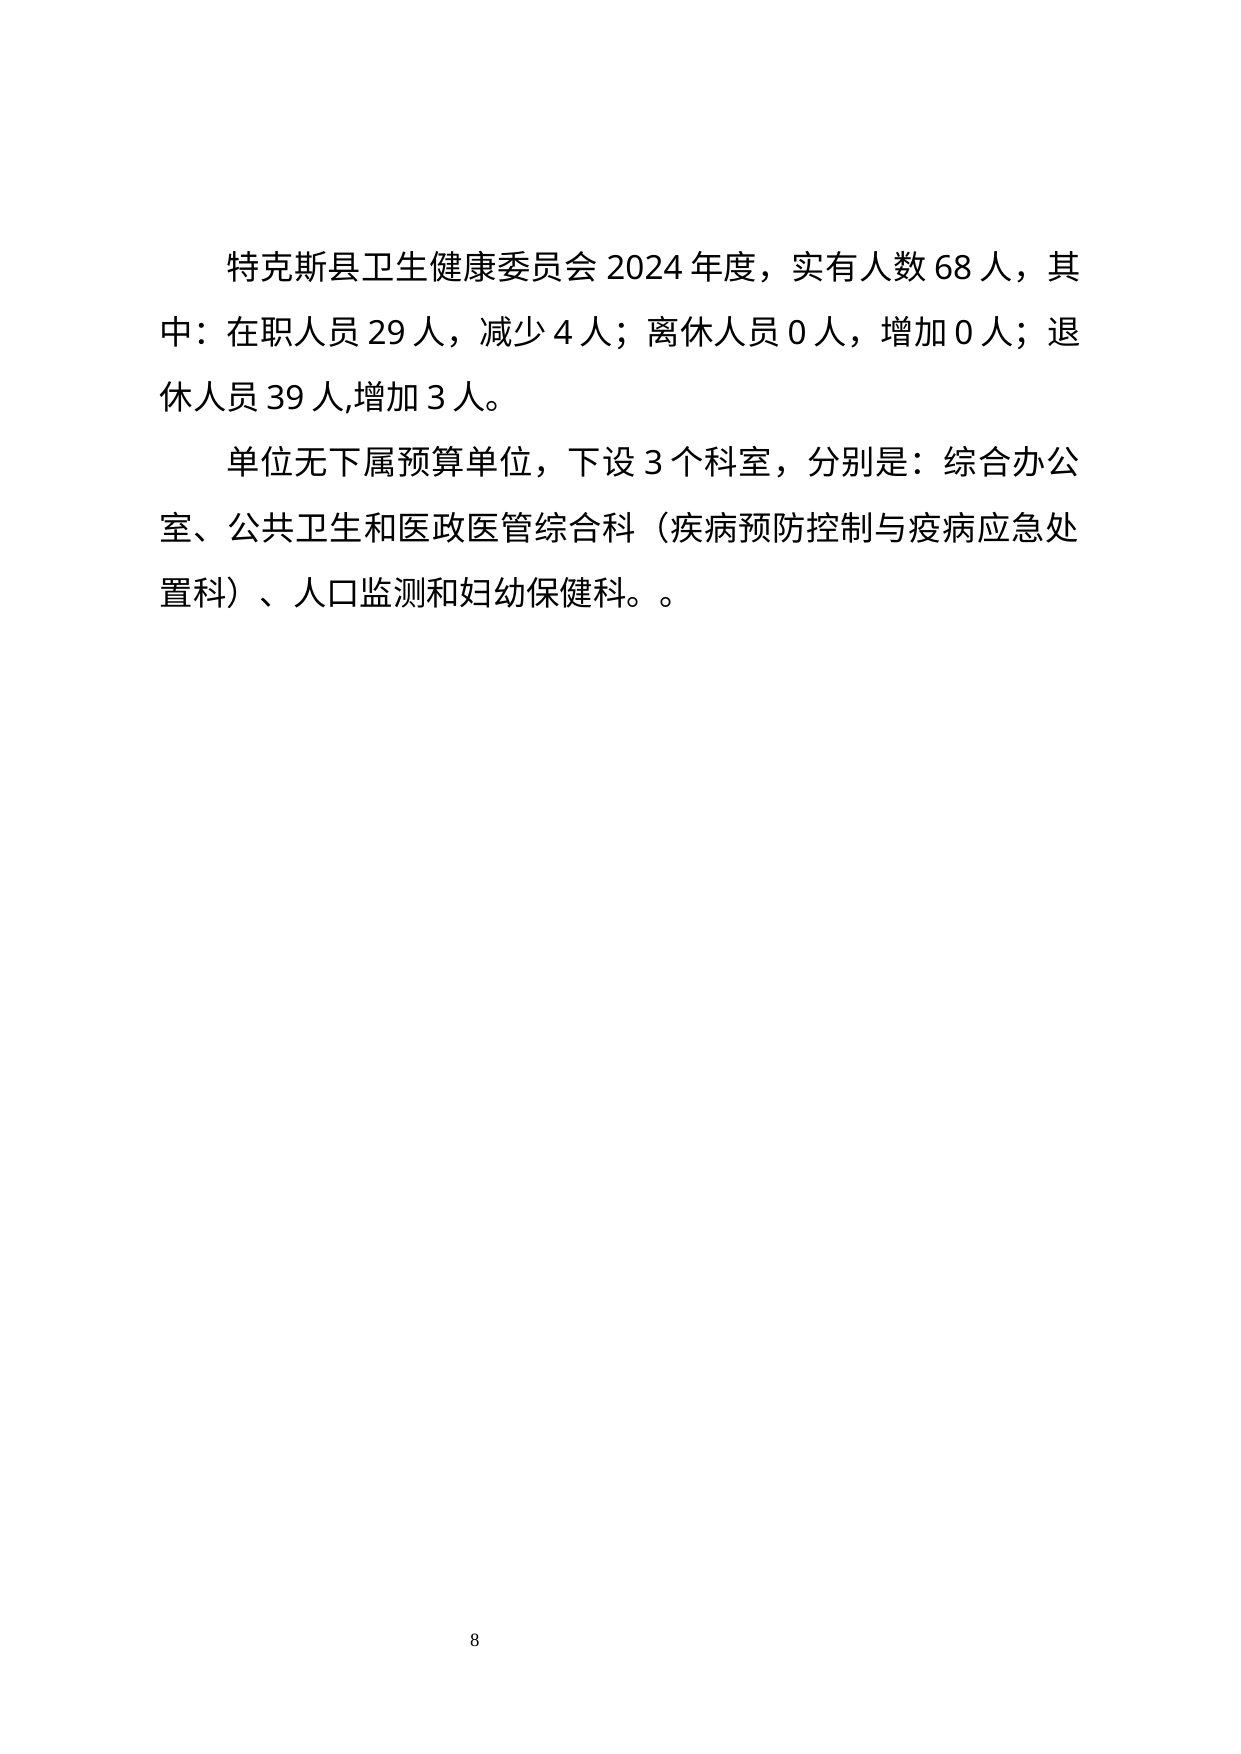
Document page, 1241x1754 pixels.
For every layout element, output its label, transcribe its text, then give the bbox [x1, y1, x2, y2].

text 单位无下属预算单位，下设3个科室，分别是：综合办公室、公共卫生和医政医管综合科（疾病预防控制与疫病应急处置科）、人口监测和妇幼保健科。。 [159, 428, 1081, 623]
text 特克斯县卫生健康委员会2024年度，实有人数68人，其中：在职人员29人，减少4人；离休人员0人，增加0人；退休人员39人,增加3人。 [159, 233, 1081, 428]
